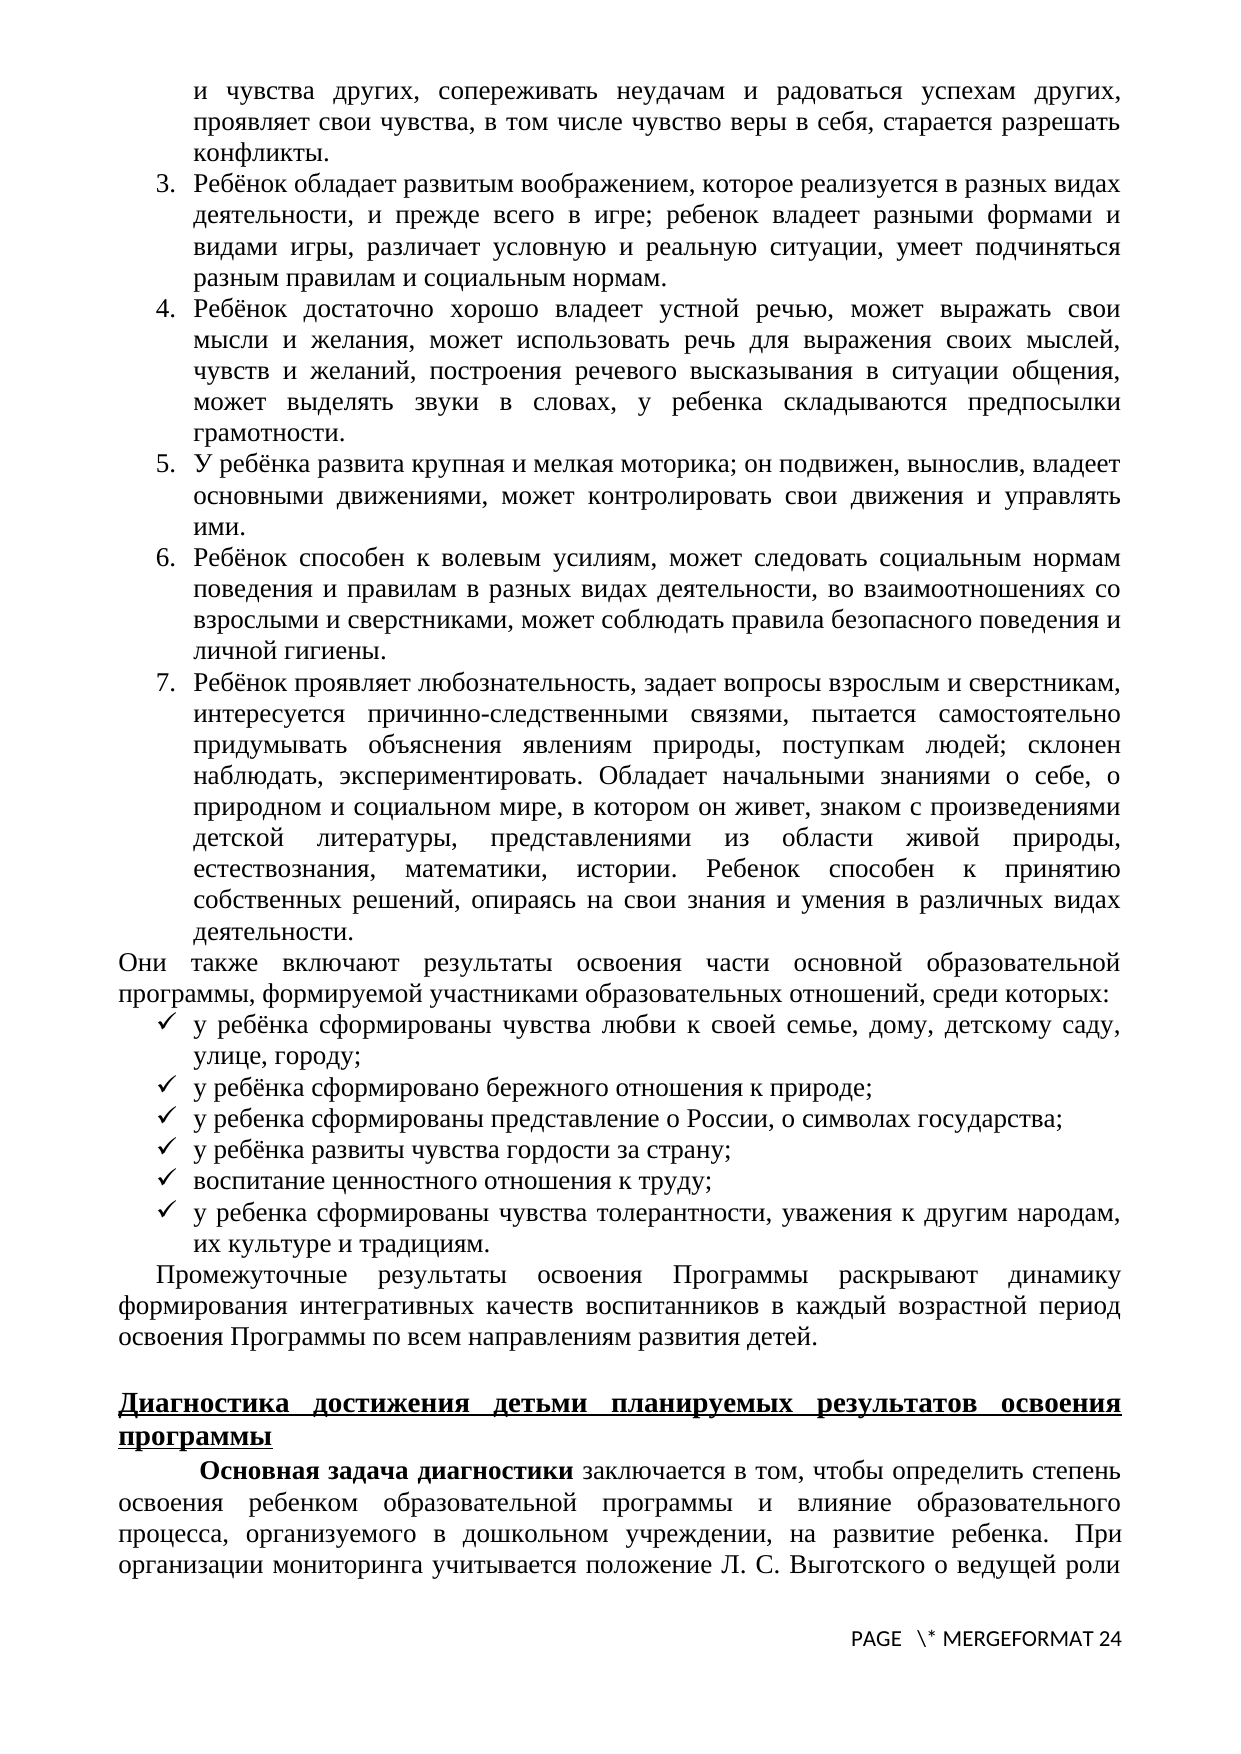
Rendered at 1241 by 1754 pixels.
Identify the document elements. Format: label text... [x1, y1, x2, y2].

list у ребёнка сформировано бережного отношения к природе; [156, 1071, 1122, 1102]
text Промежуточные результаты освоения Программы раскрывают динамику формирования интегративных качеств воспитанников в каждый возрастной период освоения Программы по всем направлениям развития детей. [118, 1258, 1122, 1351]
text Диагностика достижения детьми планируемых результатов освоения программы [118, 1416, 1122, 1452]
text Они также включают результаты освоения части основной образовательной программы, формируемой участниками образовательных отношений, среди которых: [118, 946, 1122, 1008]
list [156, 74, 1122, 167]
list Ребёнок способен к волевым усилиям, может следовать социальным нормам поведения и правилам в разных видах деятельности, во взаимоотношениях со взрослыми и сверстниками, может соблюдать правила безопасного поведения и личной гигиены. [156, 541, 1122, 666]
list Ребёнок обладает развитым воображением, которое реализуется в разных видах деятельности, и прежде всего в игре; ребенок владеет разными формами и видами игры, различает условную и реальную ситуации, умеет подчиняться разным правилам и социальным нормам. [156, 167, 1122, 292]
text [118, 1452, 1122, 1579]
list Ребёнок достаточно хорошо владеет устной речью, может выражать свои мысли и желания, может использовать речь для выражения своих мыслей, чувств и желаний, построения речевого высказывания в ситуации общения, может выделять звуки в словах, у ребенка складываются предпосылки грамотности. [156, 292, 1122, 448]
list воспитание ценностного отношения к труду; [156, 1164, 1122, 1196]
list Ребёнок проявляет любознательность, задает вопросы взрослым и сверстникам, интересуется причинно-следственными связями, пытается самостоятельно придумывать объяснения явлениям природы, поступкам людей; склонен наблюдать, экспериментировать. Обладает начальными знаниями о себе, о природном и социальном мире, в котором он живет, знаком с произведениями детской литературы, представлениями из области живой природы, естествознания, математики, истории. Ребенок способен к принятию собственных решений, опираясь на свои знания и умения в различных видах деятельности. [156, 666, 1122, 946]
list у ребёнка сформированы чувства любви к своей семье, дому, детскому саду, улице, городу; [156, 1008, 1122, 1071]
list у ребёнка развиты чувства гордости за страну; [156, 1133, 1122, 1164]
list у ребенка сформированы представление о России, о символах государства; [156, 1102, 1122, 1133]
list У ребёнка развита крупная и мелкая моторика; он подвижен, вынослив, владеет основными движениями, может контролировать свои движения и управлять ими. [156, 448, 1122, 541]
list у ребенка сформированы чувства толерантности, уважения к другим народам, их культуре и традициям. [156, 1196, 1122, 1258]
text Диагностика достижения детьми планируемых результатов освоения программы [118, 1385, 1122, 1414]
